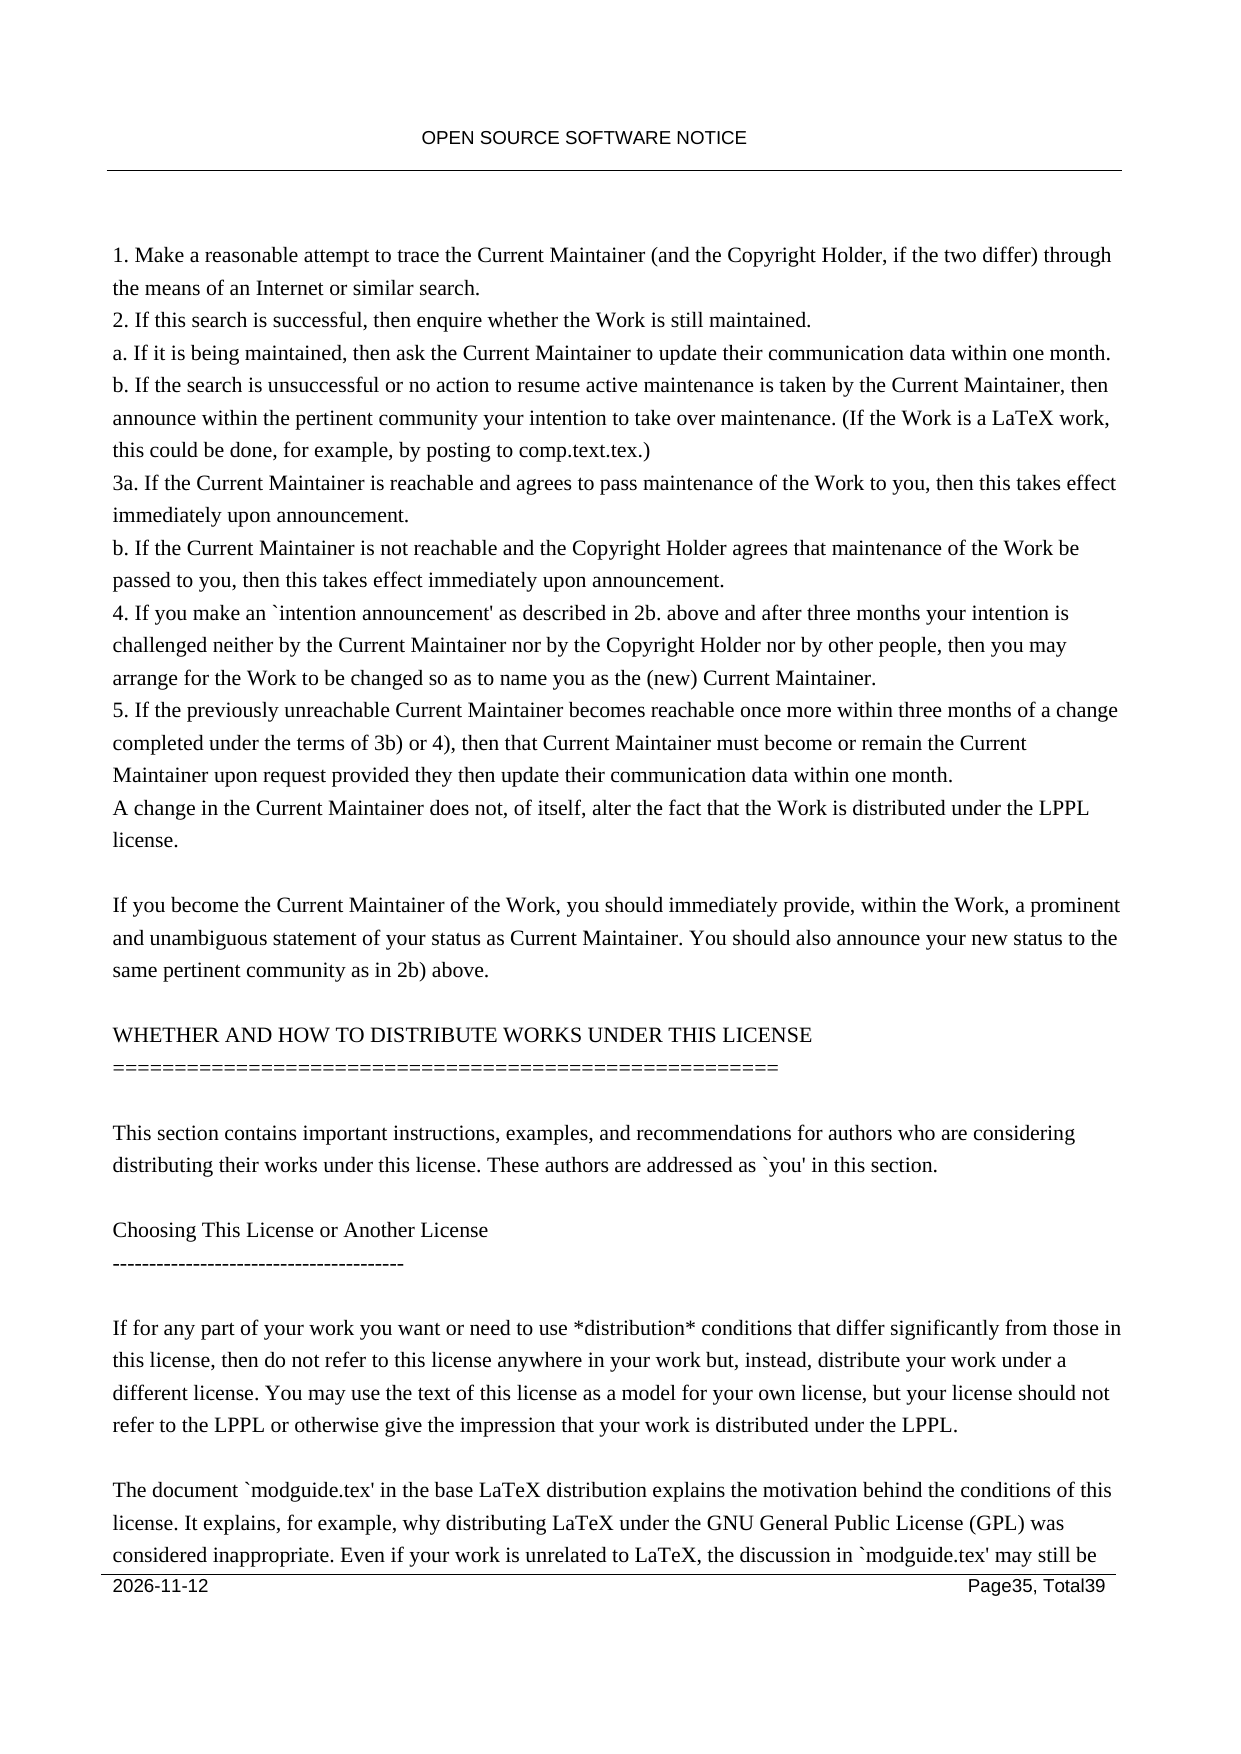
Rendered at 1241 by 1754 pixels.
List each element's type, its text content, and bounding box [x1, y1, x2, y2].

text b. If the Current Maintainer is not reachable and the Copyright Holder agrees that maintenance of the Work be passed to you, then this takes effect immediately upon announcement. [112, 531, 1128, 596]
text If for any part of your work you want or need to use *distribution* conditions that differ significantly from those in this license, then do not refer to this license anywhere in your work but, instead, distribute your work under a different license. You may use the text of this license as a model for your own license, but your license should not refer to the LPPL or otherwise give the impression that your work is distributed under the LPPL. [112, 1311, 1128, 1441]
text b. If the search is unsuccessful or no action to resume active maintenance is taken by the Current Maintainer, then announce within the pertinent community your intention to take over maintenance. (If the Work is a LaTeX work, this could be done, for example, by posting to comp.text.tex.) [112, 369, 1128, 466]
text If you become the Current Maintainer of the Work, you should immediately provide, within the Work, a prominent and unambiguous statement of your status as Current Maintainer. You should also announce your new status to the same pertinent community as in 2b) above. [112, 889, 1128, 986]
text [112, 1474, 1128, 1571]
text a. If it is being maintained, then ask the Current Maintainer to update their communication data within one month. [112, 336, 1128, 369]
text WHETHER AND HOW TO DISTRIBUTE WORKS UNDER THIS LICENSE [112, 1019, 1128, 1051]
text 2. If this search is successful, then enquire whether the Work is still maintained. [112, 304, 1128, 336]
text A change in the Current Maintainer does not, of itself, alter the fact that the Work is distributed under the LPPL license. [112, 791, 1128, 856]
text This section contains important instructions, examples, and recommendations for authors who are considering distributing their works under this license. These authors are addressed as `you' in this section. [112, 1116, 1128, 1181]
text 1. Make a reasonable attempt to trace the Current Maintainer (and the Copyright Holder, if the two differ) through the means of an Internet or similar search. [112, 239, 1128, 304]
text 5. If the previously unreachable Current Maintainer becomes reachable once more within three months of a change completed under the terms of 3b) or 4), then that Current Maintainer must become or remain the Current Maintainer upon request provided they then update their communication data within one month. [112, 694, 1128, 791]
text 3a. If the Current Maintainer is reachable and agrees to pass maintenance of the Work to you, then this takes effect immediately upon announcement. [112, 466, 1128, 531]
text 4. If you make an `intention announcement' as described in 2b. above and after three months your intention is challenged neither by the Current Maintainer nor by the Copyright Holder nor by other people, then you may arrange for the Work to be changed so as to name you as the (new) Current Maintainer. [112, 596, 1128, 694]
text Choosing This License or Another License [112, 1214, 1128, 1246]
text ====================================================== [112, 1051, 1128, 1084]
text ---------------------------------------- [112, 1246, 1128, 1279]
